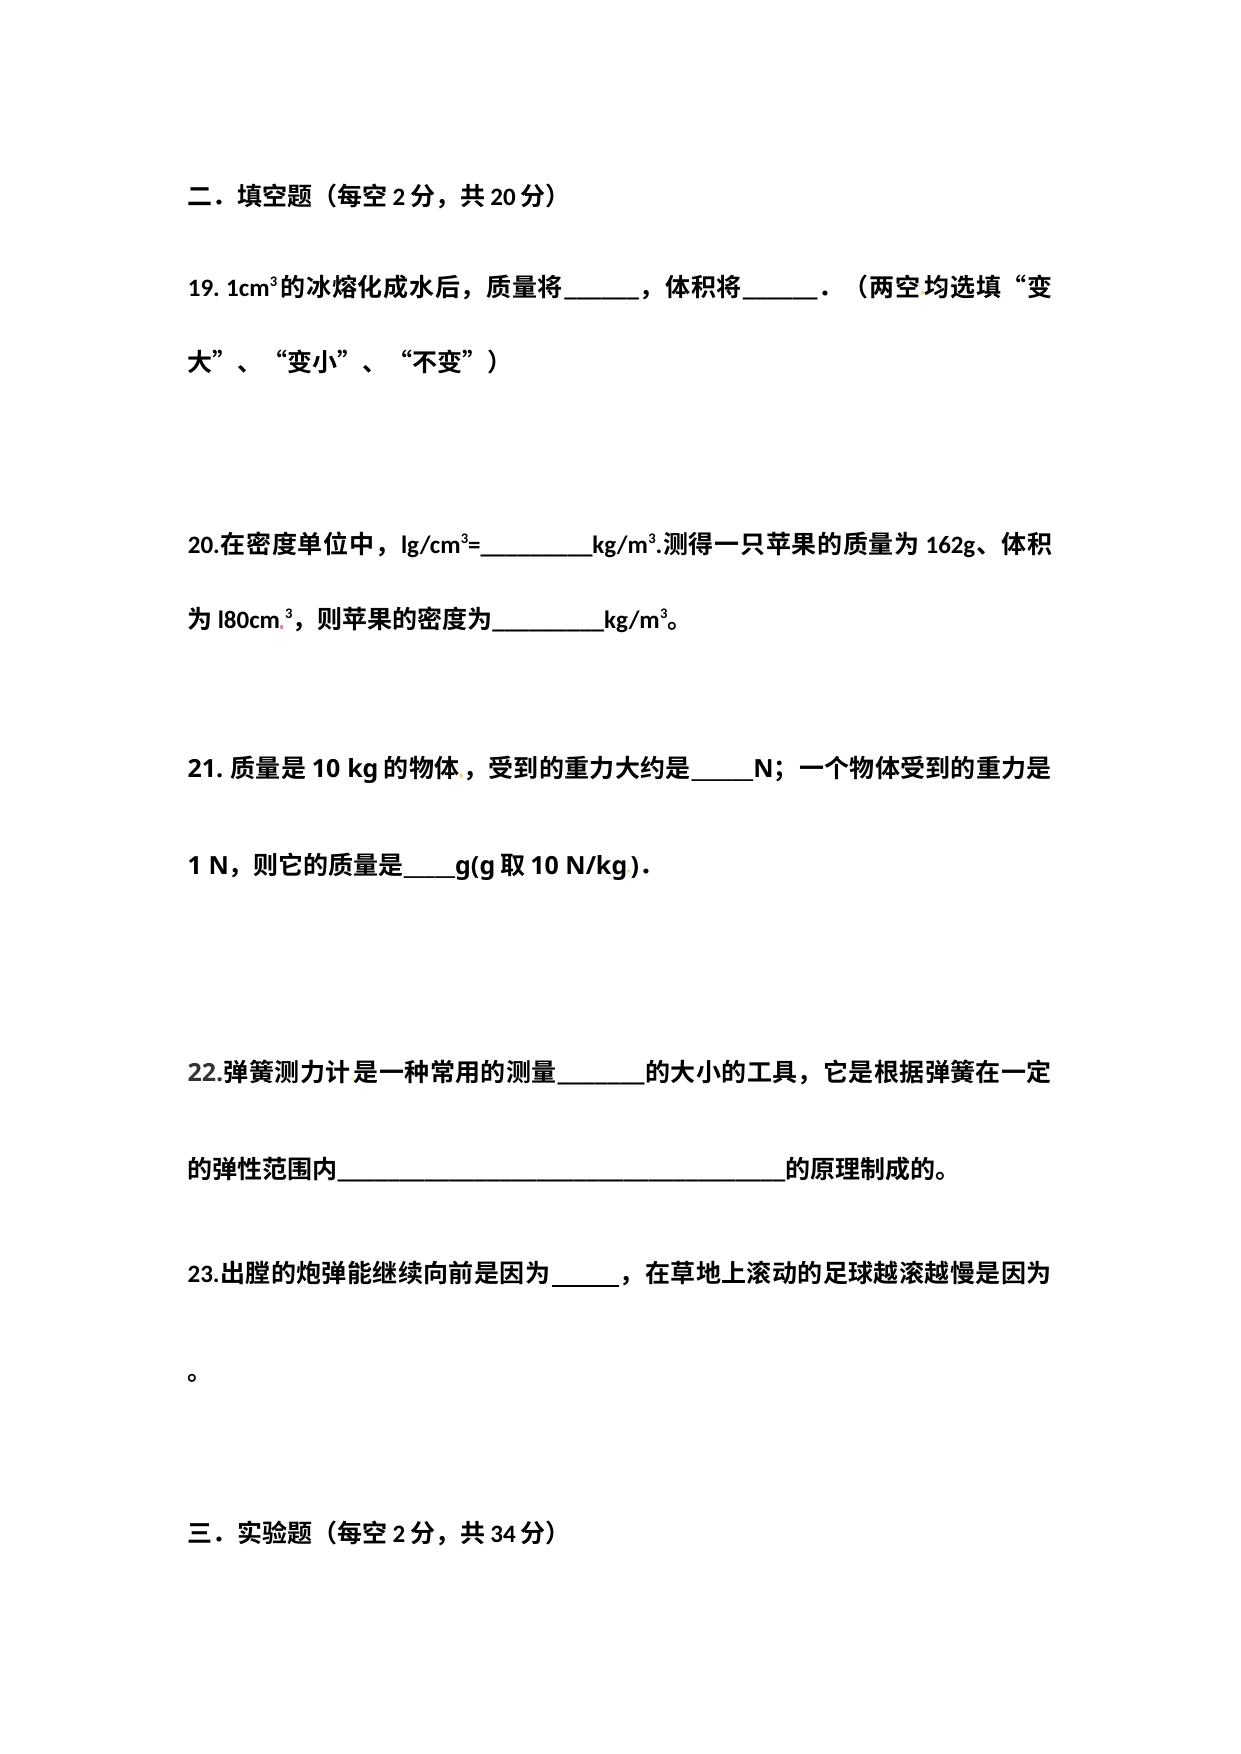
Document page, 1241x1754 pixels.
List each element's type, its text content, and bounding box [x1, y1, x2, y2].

text 三．实验题（每空2分，共34分） [187, 1499, 1053, 1564]
text 二．填空题（每空2分，共20分） [187, 162, 1053, 227]
text 21. 质量是10 kg的物体，受到的重力大约是______N；一个物体受到的重力是1 N，则它的质量是_____g(g取10 N/kg)． [187, 734, 1053, 896]
text 22.弹簧测力计是一种常用的测量_______的大小的工具，它是根据弹簧在一定的弹性范围内____________________________________的原理制成的。 [187, 1038, 1053, 1201]
text 19. 1cm3的冰熔化成水后，质量将______，体积将______．（两空均选填“变大”、“变小”、“不变”） [188, 253, 1053, 393]
text 23.出膛的炮弹能继续向前是因为 ，在草地上滚动的足球越滚越慢是因为 。 [187, 1239, 1053, 1402]
text 20.在密度单位中，lg/cm3=_________kg/m3.测得一只苹果的质量为162g、体积为l80cm3，则苹果的密度为_________kg/m3。 [188, 510, 1053, 650]
